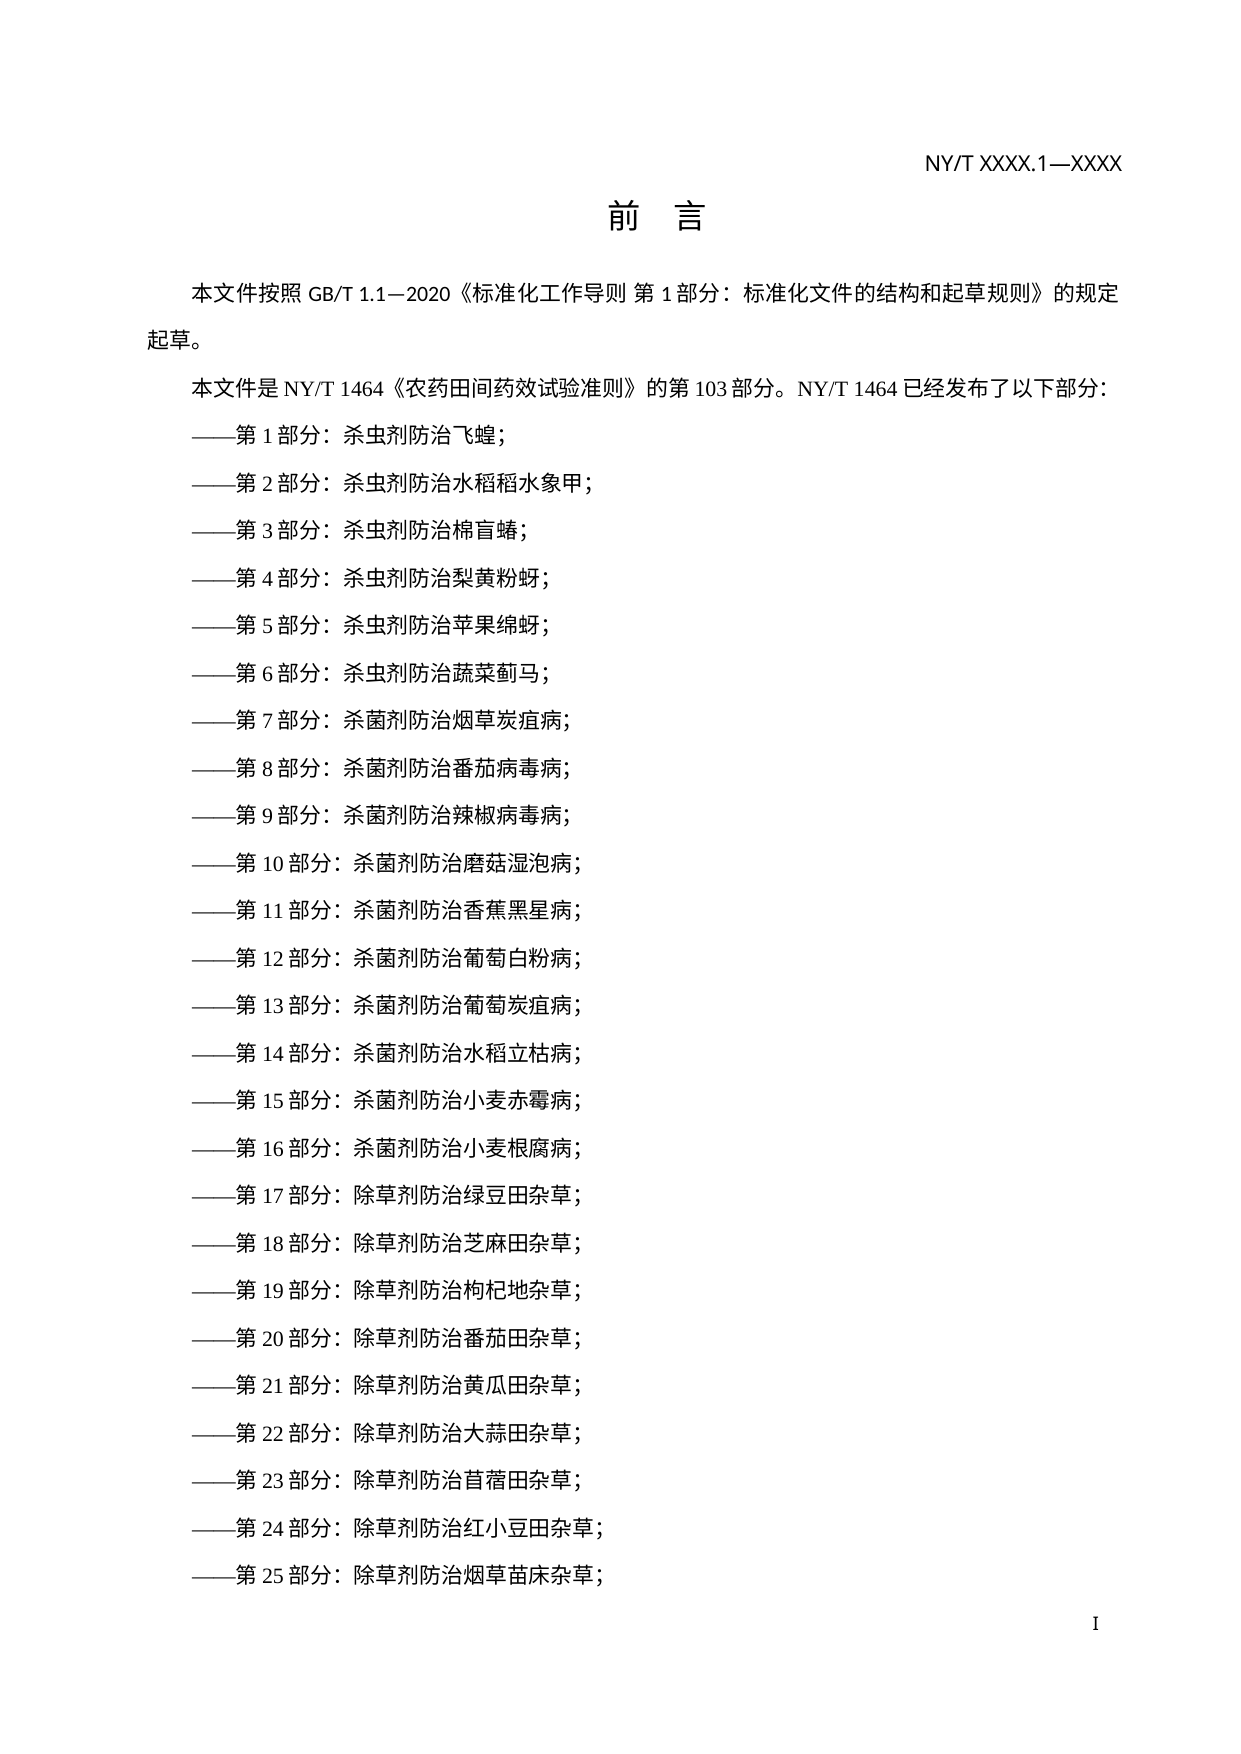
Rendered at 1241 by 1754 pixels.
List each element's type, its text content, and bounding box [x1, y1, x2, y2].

text ——第22部分：除草剂防治大蒜田杂草； [192, 1416, 1122, 1447]
text ——第11部分：杀菌剂防治香蕉黑星病； [192, 893, 1122, 925]
text ——第24部分：除草剂防治红小豆田杂草； [192, 1511, 1122, 1542]
text ——第9部分：杀菌剂防治辣椒病毒病； [192, 798, 1122, 830]
text ——第12部分：杀菌剂防治葡萄白粉病； [192, 941, 1122, 972]
text ——第17部分：除草剂防治绿豆田杂草； [192, 1178, 1122, 1210]
text 本文件按照 GB/T 1.1—2020《标准化工作导则 第1部分：标准化文件的结构和起草规则》的规定起草。 [148, 276, 1122, 355]
text ——第8部分：杀菌剂防治番茄病毒病； [192, 751, 1122, 782]
text ——第20部分：除草剂防治番茄田杂草； [192, 1321, 1122, 1352]
text 前言 [148, 190, 1122, 238]
text ——第10部分：杀菌剂防治磨菇湿泡病； [192, 846, 1122, 877]
text 本文件是NY/T 1464《农药田间药效试验准则》的第103部分。NY/T 1464已经发布了以下部分： [148, 371, 1122, 402]
text ——第14部分：杀菌剂防治水稻立枯病； [192, 1036, 1122, 1067]
text ——第19部分：除草剂防治枸杞地杂草； [192, 1273, 1122, 1305]
text ——第15部分：杀菌剂防治小麦赤霉病； [192, 1083, 1122, 1115]
text ——第1部分：杀虫剂防治飞蝗； [192, 418, 1122, 450]
text ——第21部分：除草剂防治黄瓜田杂草； [192, 1368, 1122, 1400]
text ——第2部分：杀虫剂防治水稻稻水象甲； [192, 466, 1122, 497]
text ——第16部分：杀菌剂防治小麦根腐病； [192, 1131, 1122, 1162]
text ——第13部分：杀菌剂防治葡萄炭疽病； [192, 988, 1122, 1020]
text ——第23部分：除草剂防治苜蓿田杂草； [192, 1463, 1122, 1495]
text ——第4部分：杀虫剂防治梨黄粉蚜； [192, 561, 1122, 592]
text ——第25部分：除草剂防治烟草苗床杂草； [192, 1558, 1122, 1590]
text ——第18部分：除草剂防治芝麻田杂草； [192, 1226, 1122, 1257]
text ——第7部分：杀菌剂防治烟草炭疽病； [192, 703, 1122, 735]
text ——第6部分：杀虫剂防治蔬菜蓟马； [192, 656, 1122, 687]
text ——第5部分：杀虫剂防治苹果绵蚜； [192, 608, 1122, 640]
text ——第3部分：杀虫剂防治棉盲蝽； [192, 513, 1122, 545]
